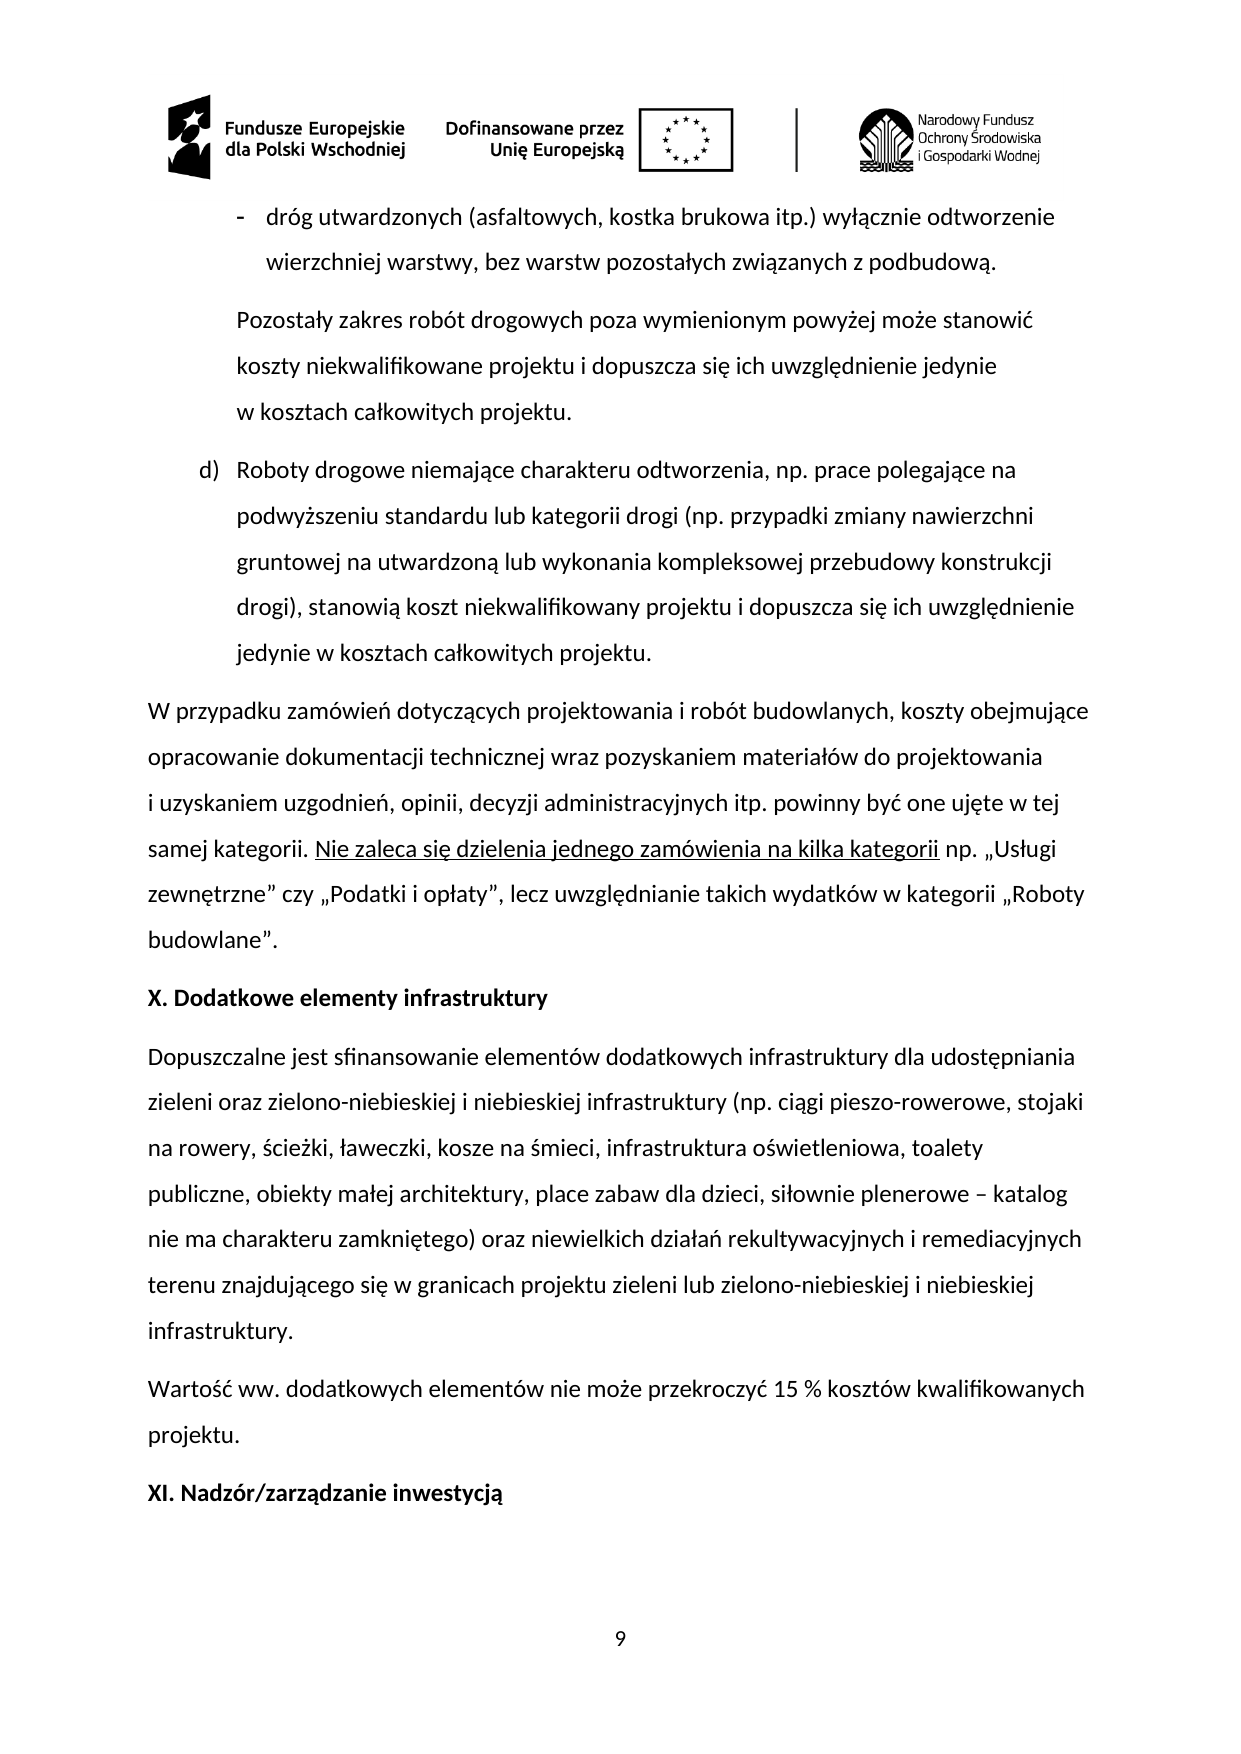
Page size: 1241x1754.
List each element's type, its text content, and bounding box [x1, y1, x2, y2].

list dróg utwardzonych (asfaltowych, kostka brukowa itp.) wyłącznie odtworzenie wierzchniej warstwy, bez warstw pozostałych związanych z podbudową. [236, 201, 1093, 277]
text XI. Nadzór/zarządzanie inwestycją [148, 1477, 1093, 1508]
text Pozostały zakres robót drogowych poza wymienionym powyżej może stanowić koszty niekwalifikowane projektu i dopuszcza się ich uwzględnienie jedynie w kosztach całkowitych projektu. [236, 305, 1093, 427]
text W przypadku zamówień dotyczących projektowania i robót budowlanych, koszty obejmujące opracowanie dokumentacji technicznej wraz pozyskaniem materiałów do projektowania i uzyskaniem uzgodnień, opinii, decyzji administracyjnych itp. powinny być one ujęte w tej samej kategorii. Nie zaleca się dzielenia jednego zamówienia na kilka kategorii np. „Usługi zewnętrzne” czy „Podatki i opłaty”, lecz uwzględnianie takich wydatków w kategorii „Roboty budowlane”. [148, 696, 1093, 955]
list Roboty drogowe niemające charakteru odtworzenia, np. prace polegające na podwyższeniu standardu lub kategorii drogi (np. przypadki zmiany nawierzchni gruntowej na utwardzoną lub wykonania kompleksowej przebudowy konstrukcji drogi), stanowią koszt niekwalifikowany projektu i dopuszcza się ich uwzględnienie jedynie w kosztach całkowitych projektu. [199, 454, 1093, 668]
text Dopuszczalne jest sfinansowanie elementów dodatkowych infrastruktury dla udostępniania zieleni oraz zielono-niebieskiej i niebieskiej infrastruktury (np. ciągi pieszo-rowerowe, stojaki na rowery, ścieżki, ławeczki, kosze na śmieci, infrastruktura oświetleniowa, toalety publiczne, obiekty małej architektury, place zabaw dla dzieci, siłownie plenerowe – katalog nie ma charakteru zamkniętego) oraz niewielkich działań rekultywacyjnych i remediacyjnych terenu znajdującego się w granicach projektu zieleni lub zielono-niebieskiej i niebieskiej infrastruktury. [148, 1041, 1093, 1346]
text X. Dodatkowe elementy infrastruktury [148, 982, 1093, 1013]
text Wartość ww. dodatkowych elementów nie może przekroczyć 15 % kosztów kwalifikowanych projektu. [148, 1373, 1093, 1449]
picture [147, 73, 1064, 201]
